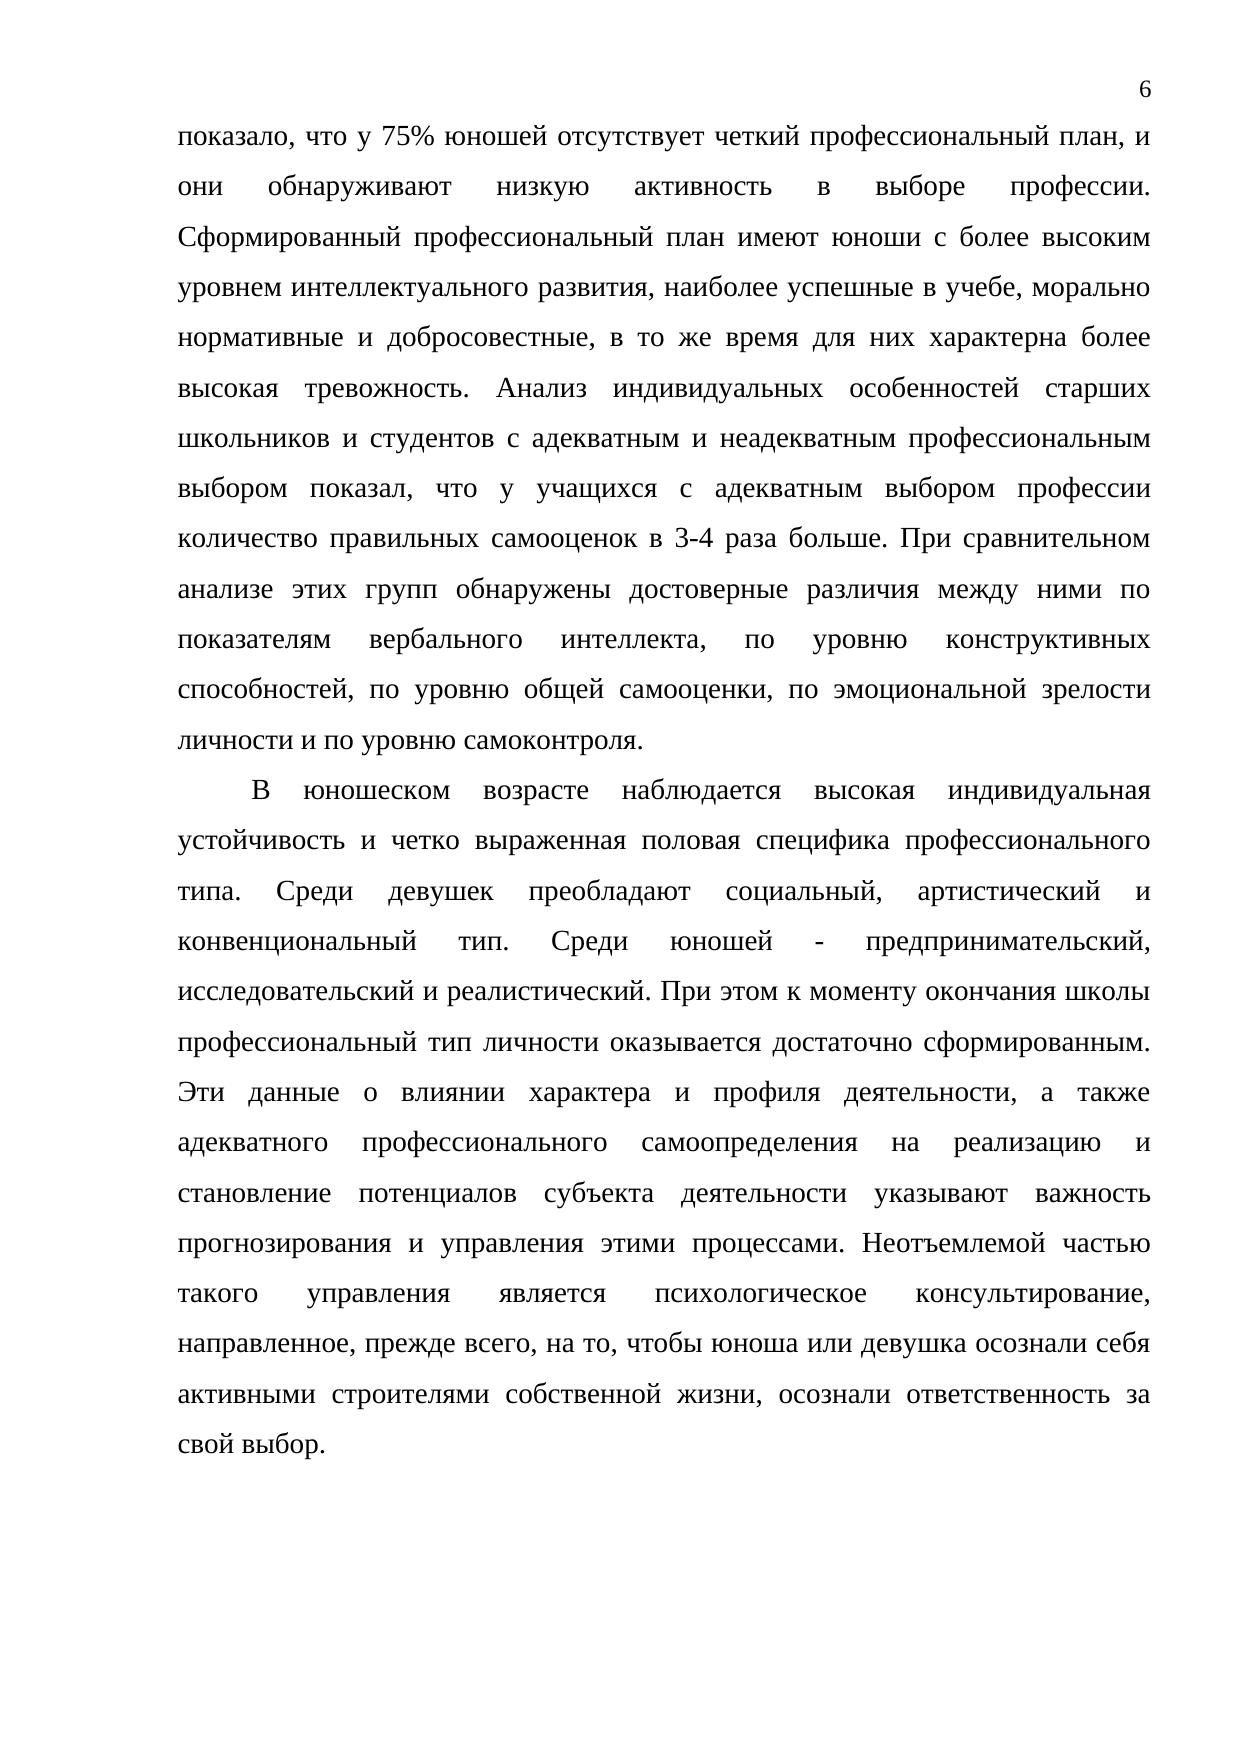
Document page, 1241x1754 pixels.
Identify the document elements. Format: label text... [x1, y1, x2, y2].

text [177, 118, 1152, 755]
text В юношеском возрасте наблюдается высокая индивидуальная устойчивость и четко выраженная половая специфика профессионального типа. Среди девушек преобладают социальный, артистический и конвенциональный тип. Среди юношей - предпринимательский, исследовательский и реалистический. При этом к моменту окончания школы профессиональный тип личности оказывается достаточно сформированным. Эти данные о влиянии характера и профиля деятельности, а также адекватного профессионального самоопределения на реализацию и становление потенциалов субъекта деятельности указывают важность прогнозирования и управления этими процессами. Неотъемлемой частью такого управления является психологическое консультирование, направленное, прежде всего, на то, чтобы юноша или девушка осознали себя активными строителями собственной жизни, осознали ответственность за свой выбор. [177, 772, 1152, 1460]
